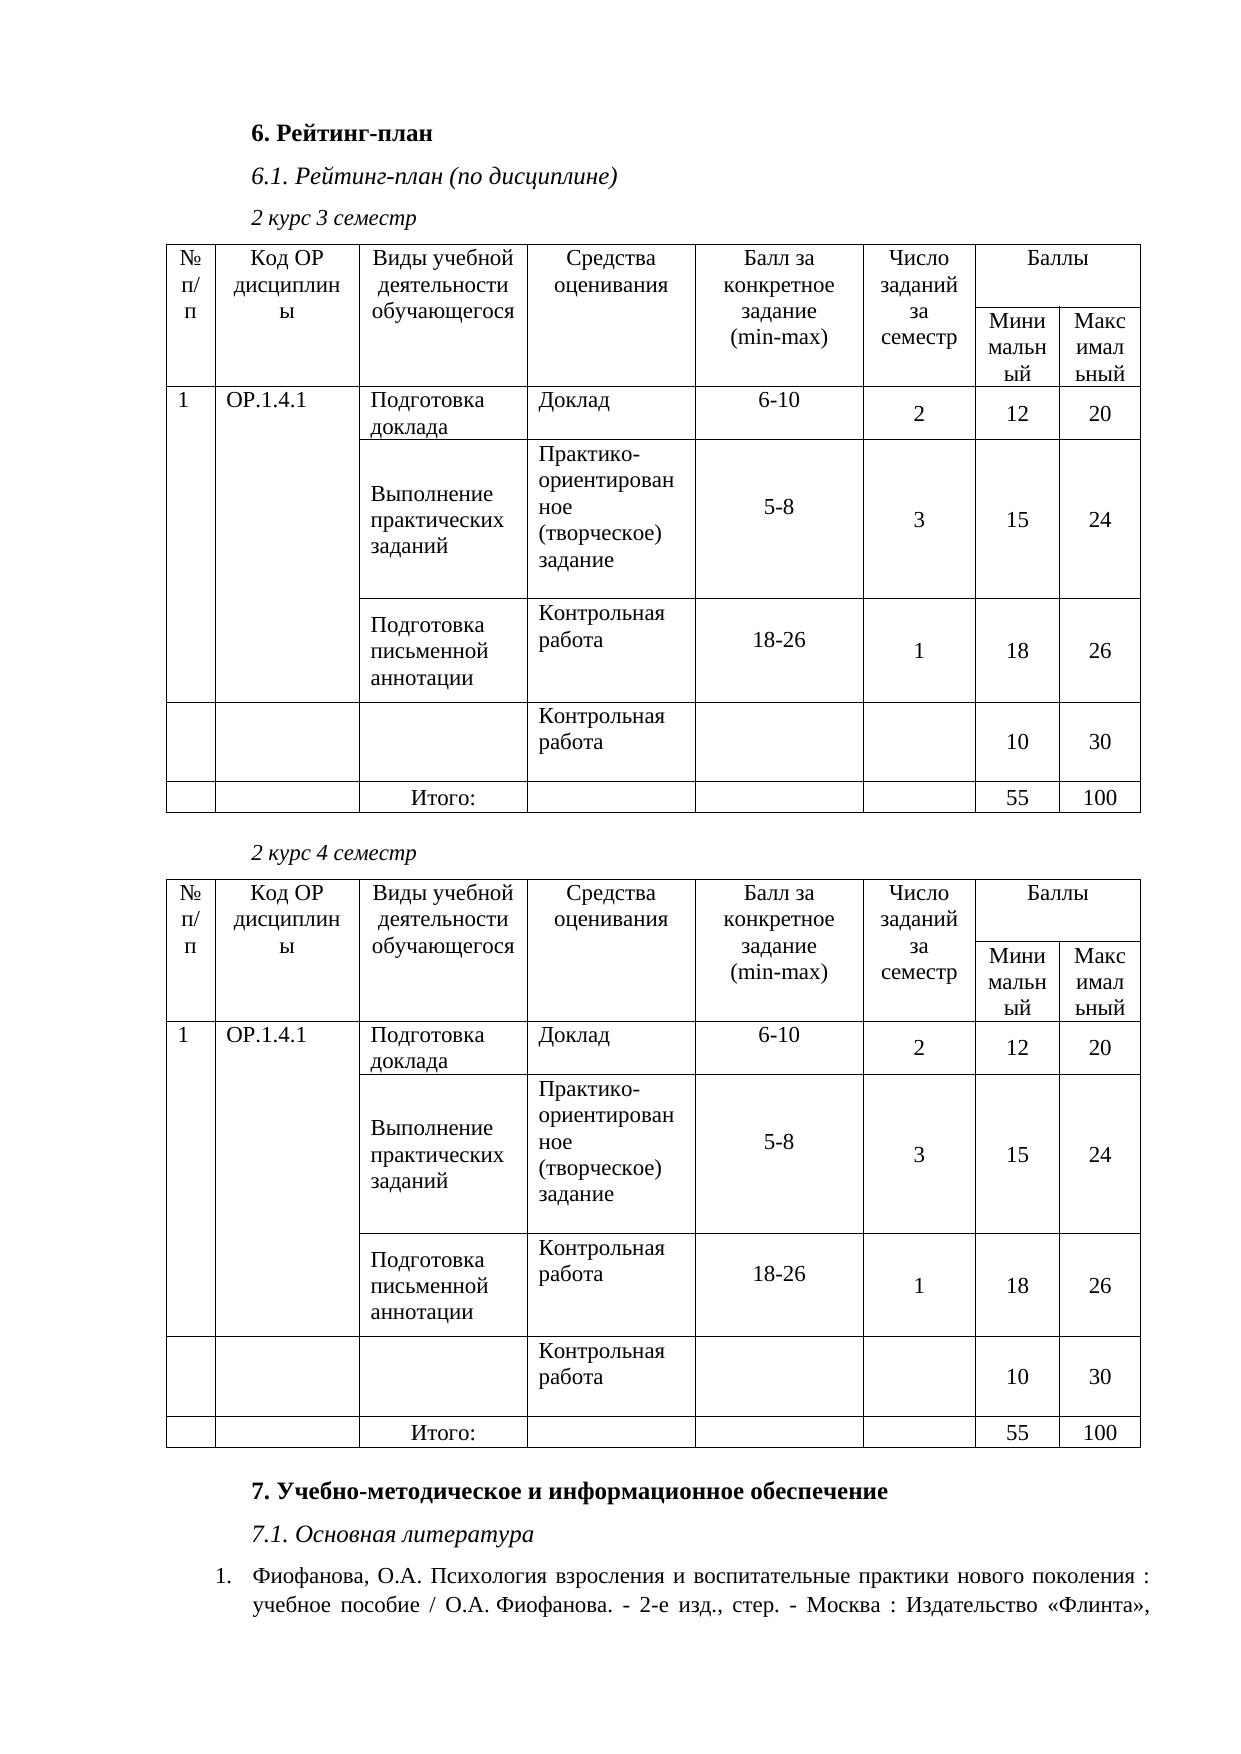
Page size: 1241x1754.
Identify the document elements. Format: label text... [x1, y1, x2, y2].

table_cell 24 [1060, 1075, 1140, 1233]
table_cell [528, 782, 695, 812]
table_cell 1 [167, 1022, 215, 1336]
table_header Баллы [976, 880, 1140, 941]
text 7. Учебно-методическое и информационное обеспечение [177, 1476, 1152, 1505]
table_cell Подготовка письменной аннотации [360, 599, 527, 701]
table_cell [696, 1417, 863, 1447]
table_cell Контрольная работа [528, 1234, 695, 1336]
table_cell [216, 782, 359, 812]
table_header Балл за конкретное задание (min-max) [696, 245, 863, 386]
table_cell 1 [864, 599, 975, 701]
table_cell Контрольная работа [528, 599, 695, 701]
table_cell 15 [976, 1075, 1059, 1233]
table_cell Итого: [360, 1417, 527, 1447]
table_cell [167, 1417, 215, 1447]
table_header Средства оценивания [528, 245, 695, 386]
table_cell [528, 1417, 695, 1447]
table_cell 26 [1060, 1234, 1140, 1336]
table_cell 2 [864, 1022, 975, 1074]
table_header Балл за конкретное задание (min-max) [696, 880, 863, 1021]
table_cell Итого: [360, 782, 527, 812]
table_cell 100 [1060, 782, 1140, 812]
text 6. Рейтинг-план [177, 118, 1152, 147]
table_header № п/п [167, 880, 215, 1021]
text 6.1. Рейтинг-план (по дисциплине) [177, 161, 1152, 190]
table_cell 6-10 [696, 1022, 863, 1074]
table_cell 30 [1060, 1337, 1140, 1416]
table_cell 12 [976, 387, 1059, 439]
table_cell Практико-ориентированное (творческое) задание [528, 1075, 695, 1233]
table_cell [696, 1337, 863, 1416]
table_cell Выполнение практических заданий [360, 440, 527, 598]
table_cell 5-8 [696, 1075, 863, 1233]
text 7.1. Основная литература [177, 1519, 1152, 1548]
text 2 курс 4 семестр [177, 839, 1152, 866]
table_cell Подготовка письменной аннотации [360, 1234, 527, 1336]
table_cell Выполнение практических заданий [360, 1075, 527, 1233]
table_cell 10 [976, 703, 1059, 781]
table_cell [360, 1337, 527, 1416]
table_cell Максимальный [1060, 942, 1140, 1021]
table_cell Минимальный [976, 308, 1059, 386]
table_header № п/п [167, 245, 215, 386]
table_cell 3 [864, 440, 975, 598]
table_cell Подготовка доклада [360, 1022, 527, 1074]
table_cell 20 [1060, 387, 1140, 439]
table_cell Практико-ориентированное (творческое) задание [528, 440, 695, 598]
table_header Виды учебной деятельности обучающегося [360, 245, 527, 386]
table_cell 3 [864, 1075, 975, 1233]
table_cell 12 [976, 1022, 1059, 1074]
table_cell 18-26 [696, 599, 863, 701]
table_cell 18 [976, 1234, 1059, 1336]
table_header Код ОР дисциплины [216, 880, 359, 1021]
table_cell Минимальный [976, 942, 1059, 1021]
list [215, 1563, 1152, 1617]
table_cell 24 [1060, 440, 1140, 598]
table_cell [216, 1417, 359, 1447]
table_header Баллы [976, 245, 1140, 306]
table_cell Контрольная работа [528, 703, 695, 781]
table_cell [696, 782, 863, 812]
table_header Число заданий за семестр [864, 245, 975, 386]
table_header Виды учебной деятельности обучающегося [360, 880, 527, 1021]
table_cell [360, 703, 527, 781]
table_cell [864, 782, 975, 812]
table_cell 1 [167, 387, 215, 701]
table_cell [864, 1417, 975, 1447]
table_cell [864, 1337, 975, 1416]
table_header Число заданий за семестр [864, 880, 975, 1021]
table_cell 20 [1060, 1022, 1140, 1074]
table_cell 6-10 [696, 387, 863, 439]
table_cell 26 [1060, 599, 1140, 701]
table_cell ОР.1.4.1 [216, 387, 359, 701]
table_cell [167, 782, 215, 812]
table_header Средства оценивания [528, 880, 695, 1021]
table_cell 5-8 [696, 440, 863, 598]
table_header Код ОР дисциплины [216, 245, 359, 386]
table_cell [216, 1337, 359, 1416]
table_cell ОР.1.4.1 [216, 1022, 359, 1336]
table_cell [864, 703, 975, 781]
table_cell [167, 703, 215, 781]
table_cell 10 [976, 1337, 1059, 1416]
table_cell 1 [864, 1234, 975, 1336]
text 2 курс 3 семестр [177, 204, 1152, 231]
table_cell 100 [1060, 1417, 1140, 1447]
table_cell [216, 703, 359, 781]
table_cell 15 [976, 440, 1059, 598]
table_cell [167, 1337, 215, 1416]
table_cell 55 [976, 782, 1059, 812]
table_cell [696, 703, 863, 781]
table_cell Контрольная работа [528, 1337, 695, 1416]
table_cell 55 [976, 1417, 1059, 1447]
table_cell 18-26 [696, 1234, 863, 1336]
table_cell 2 [864, 387, 975, 439]
table_cell Доклад [528, 1022, 695, 1074]
table_cell Доклад [528, 387, 695, 439]
table_cell Подготовка доклада [360, 387, 527, 439]
table_cell 18 [976, 599, 1059, 701]
table_cell 30 [1060, 703, 1140, 781]
table_cell Максимальный [1060, 308, 1140, 386]
